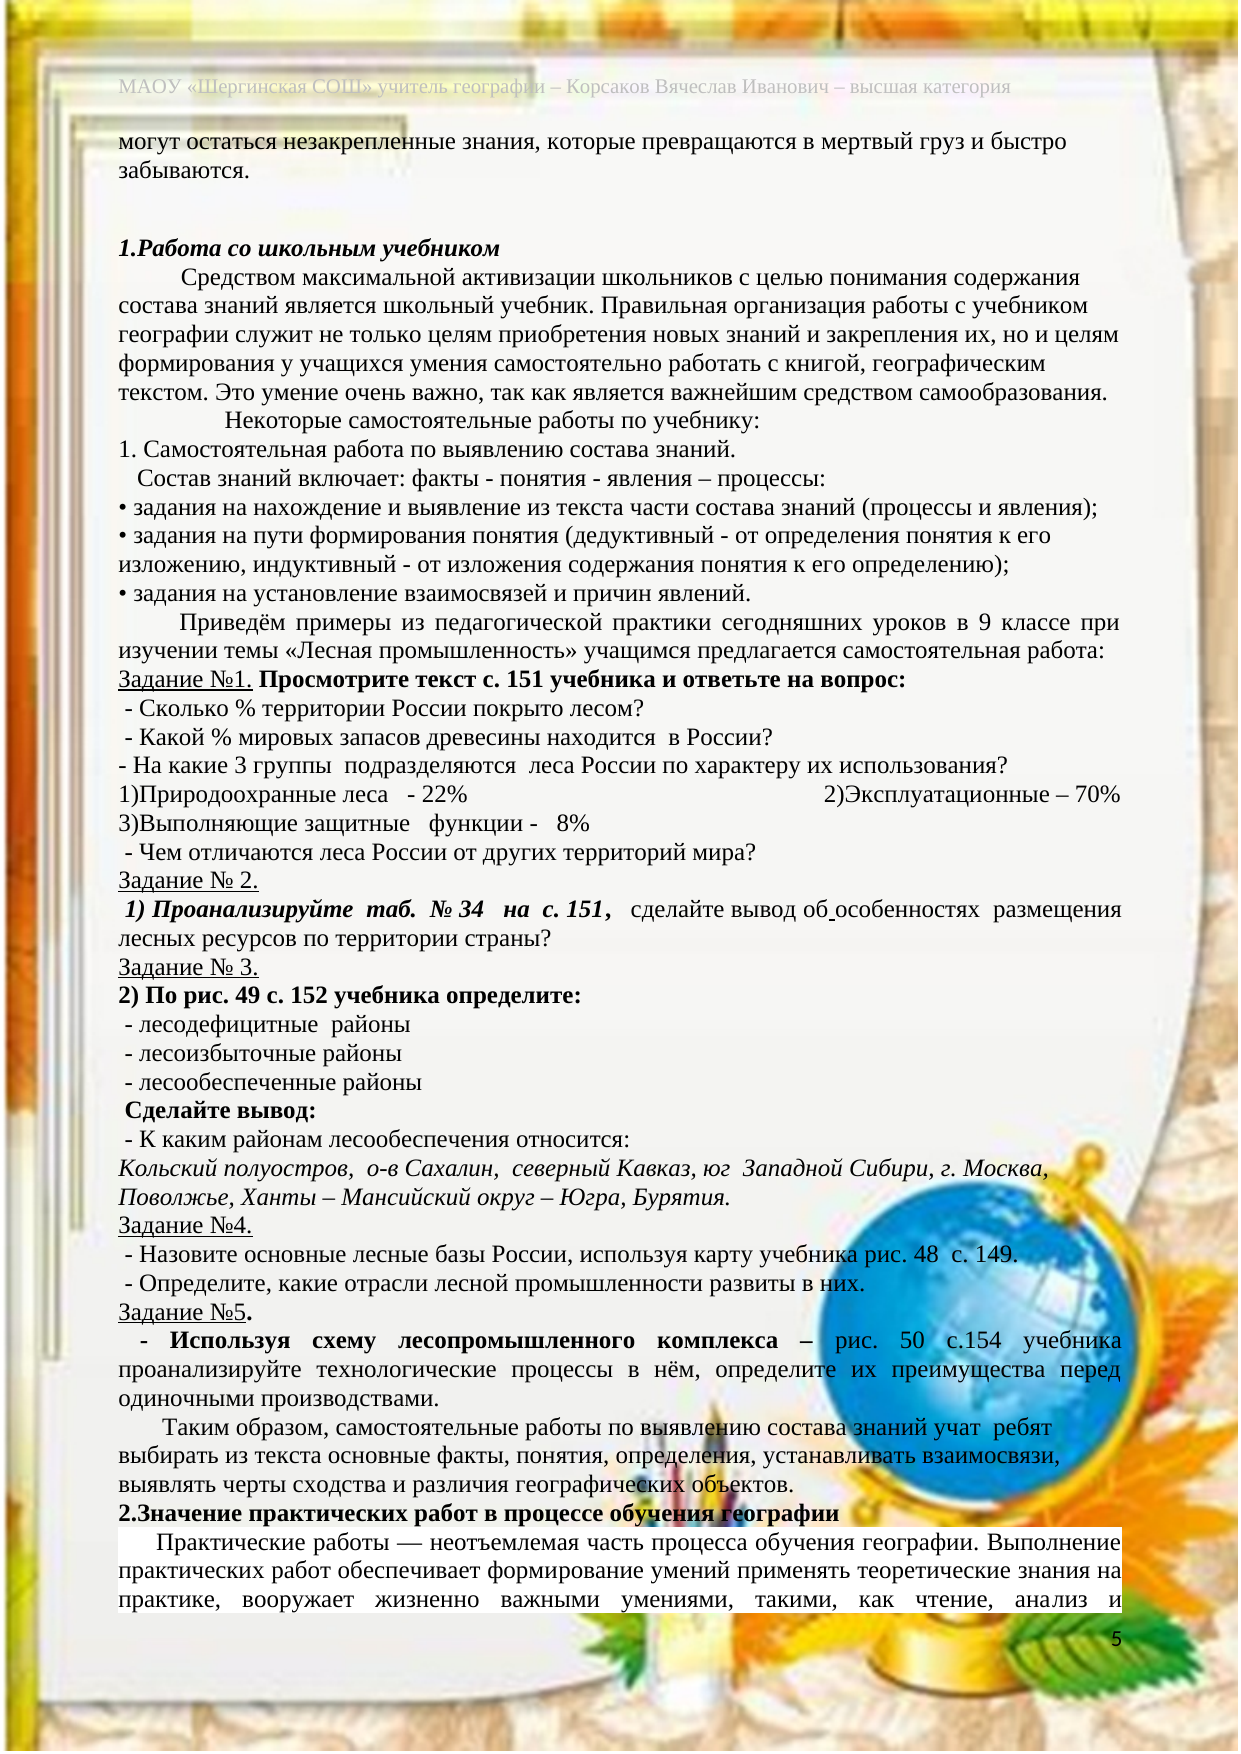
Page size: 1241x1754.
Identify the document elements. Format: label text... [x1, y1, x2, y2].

text 1)Природоохранные леса - 22% 2)Эксплуатационные – 70% [118, 779, 1122, 808]
text Таким образом, самостоятельные работы по выявлению состава знаний учат ребят выбирать из текста основные факты, понятия, определения, устанавливать взаимосвязи, выявлять черты сходства и различия географических объектов. [118, 1412, 1122, 1498]
text Средством максимальной активизации школьников с целью понимания содержания состава знаний является школьный учебник. Правильная организация работы с учебником географии служит не только целям приобретения новых знаний и закрепления их, но и целям формирования у учащихся умения самостоятельно работать с книгой, географическим текстом. Это умение очень важно, так как является важнейшим средством самообразования. Некоторые самостоятельные работы по учебнику: 1. Самостоятельная работа по выявлению состава знаний. [118, 262, 1122, 463]
text 1.Работа со школьным учебником [118, 233, 1122, 262]
text Приведём примеры из педагогической практики сегодняшних уроков в 9 классе при изучении темы «Лесная промышленность» учащимся предлагается самостоятельная работа: [118, 607, 1122, 664]
text - К каким районам лесообеспечения относится: [118, 1124, 1122, 1153]
text 2.Значение практических работ в процессе обучения географии [118, 1498, 1122, 1527]
text Состав знаний включает: факты - понятия - явления – процессы: • задания на нахождение и выявление из текста части состава знаний (процессы и явления); • задания на пути формирования понятия (дедуктивный - от определения понятия к его изложению, индуктивный - от изложения содержания понятия к его определению); • задания на установление взаимосвязей и причин явлений. [118, 463, 1122, 607]
text - Назовите основные лесные базы России, используя карту учебника рис. 48 с. 149. [118, 1239, 1122, 1268]
picture [2, 0, 1238, 1751]
text - лесодефицитные районы [118, 1009, 1122, 1038]
text - лесоизбыточные районы [118, 1038, 1122, 1067]
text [118, 1527, 1122, 1613]
text - Какой % мировых запасов древесины находится в России? [118, 722, 1122, 751]
text 3)Выполняющие защитные функции - 8% [118, 808, 1122, 837]
text - лесообеспеченные районы [118, 1067, 1122, 1096]
text Задание № 3. [118, 952, 1122, 981]
text - На какие 3 группы подразделяются леса России по характеру их использования? [118, 751, 1122, 779]
text Сделайте вывод: [118, 1096, 1122, 1124]
text - Определите, какие отрасли лесной промышленности развиты в них. [118, 1268, 1122, 1297]
text Кольский полуостров, о-в Сахалин, северный Кавказ, юг Западной Сибири, г. Москва, Поволжье, Ханты – Мансийский округ – Югра, Бурятия. [118, 1153, 1122, 1211]
text Задание №4. [118, 1211, 1122, 1239]
text 2) По рис. 49 с. 152 учебника определите: [118, 981, 1122, 1009]
text - Используя схему лесопромышленного комплекса – рис. 50 с.154 учебника проанализируйте технологические процессы в нём, определите их преимущества перед одиночными производствами. [118, 1326, 1122, 1412]
text Задание № 2. [118, 866, 1122, 894]
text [118, 126, 1122, 183]
text Задание №5. [118, 1297, 1122, 1326]
text - Сколько % территории России покрыто лесом? [118, 693, 1122, 722]
text - Чем отличаются леса России от других территорий мира? [118, 837, 1122, 866]
text 1) Проанализируйте таб. № 34 на с. 151, сделайте вывод об особенностях размещения лесных ресурсов по территории страны? [118, 894, 1122, 952]
text Задание №1. Просмотрите текст с. 151 учебника и ответьте на вопрос: [118, 664, 1122, 693]
